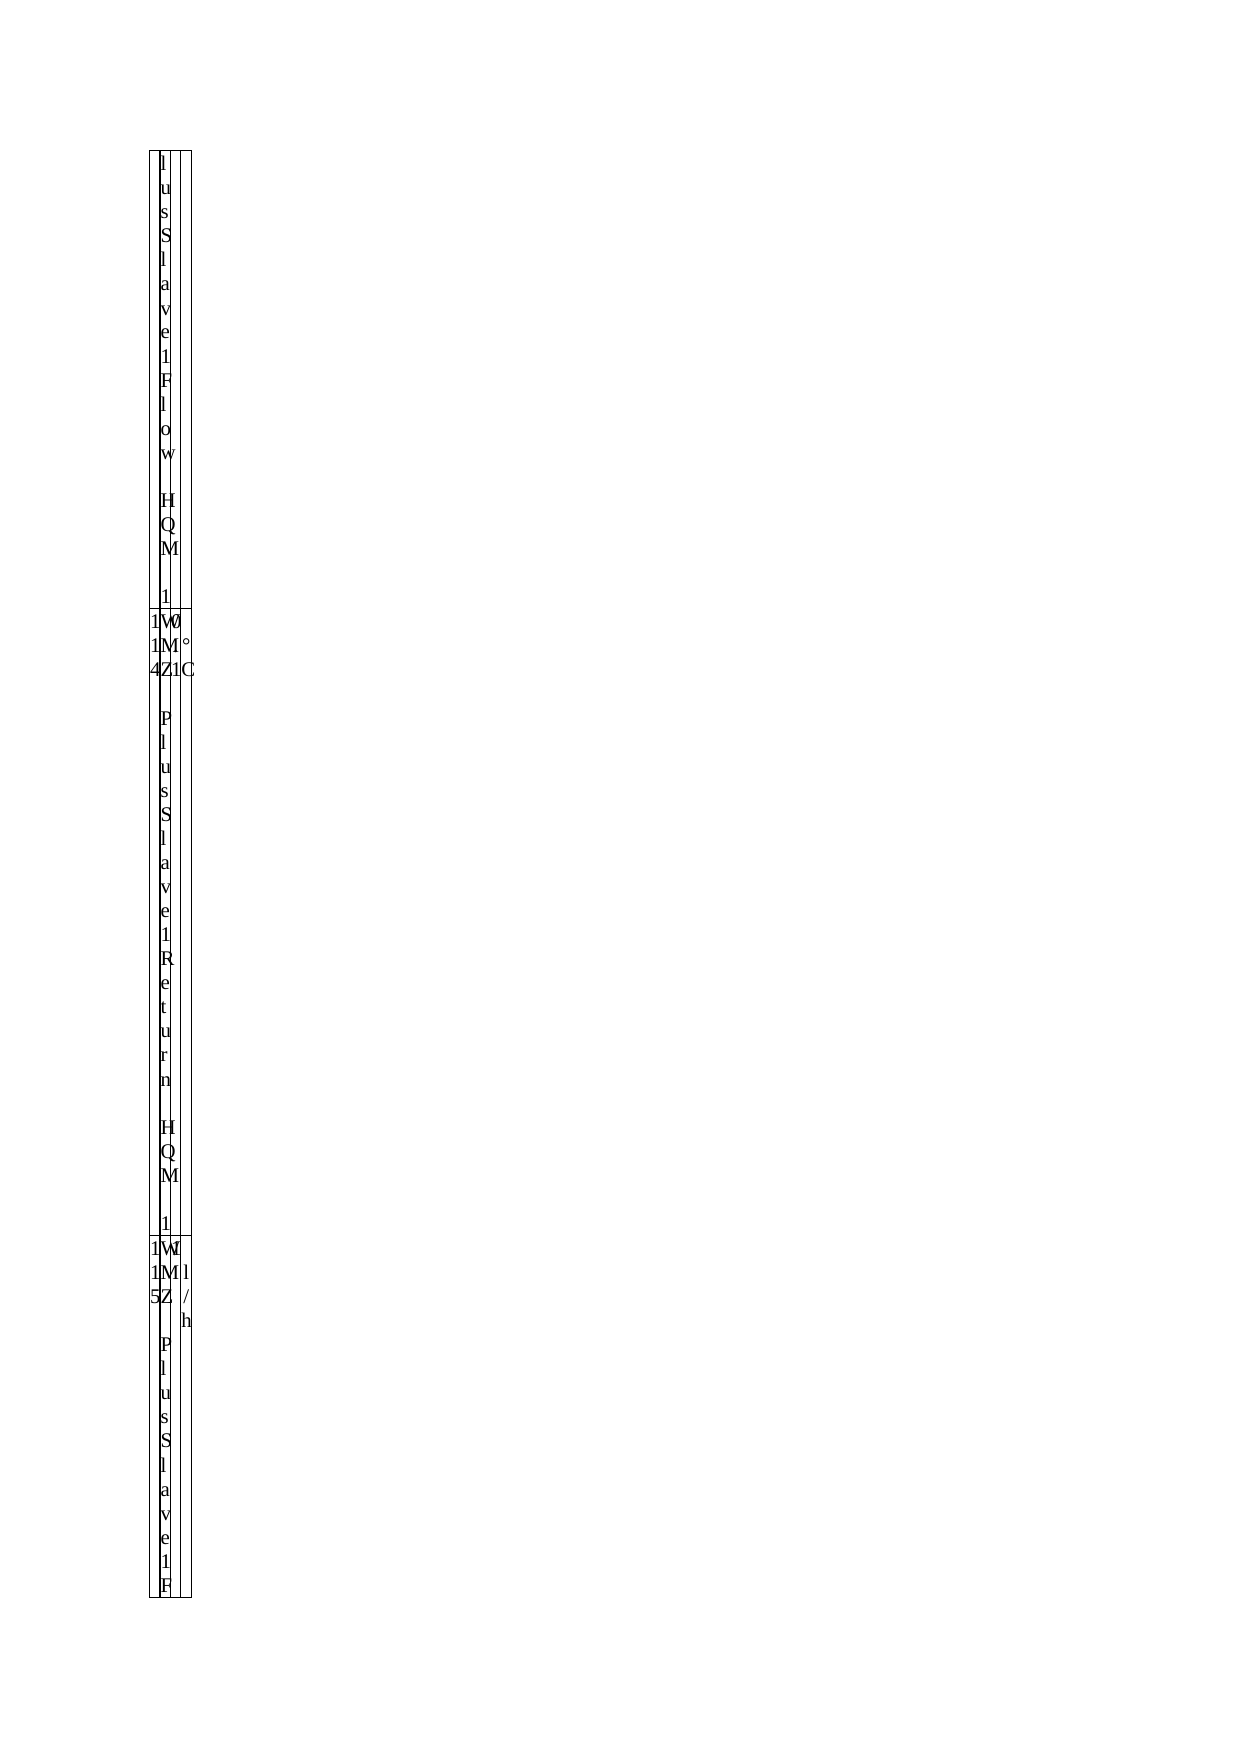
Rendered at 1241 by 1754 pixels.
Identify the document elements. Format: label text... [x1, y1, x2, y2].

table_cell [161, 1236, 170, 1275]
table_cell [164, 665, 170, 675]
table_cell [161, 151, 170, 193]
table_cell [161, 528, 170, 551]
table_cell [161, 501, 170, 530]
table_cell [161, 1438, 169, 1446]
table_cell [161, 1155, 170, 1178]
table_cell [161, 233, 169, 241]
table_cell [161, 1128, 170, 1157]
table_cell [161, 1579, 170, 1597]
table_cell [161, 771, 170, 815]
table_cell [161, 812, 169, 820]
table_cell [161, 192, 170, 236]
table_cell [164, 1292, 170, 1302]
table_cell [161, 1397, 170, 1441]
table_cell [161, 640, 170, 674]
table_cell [161, 1446, 170, 1578]
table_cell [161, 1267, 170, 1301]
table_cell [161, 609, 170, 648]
